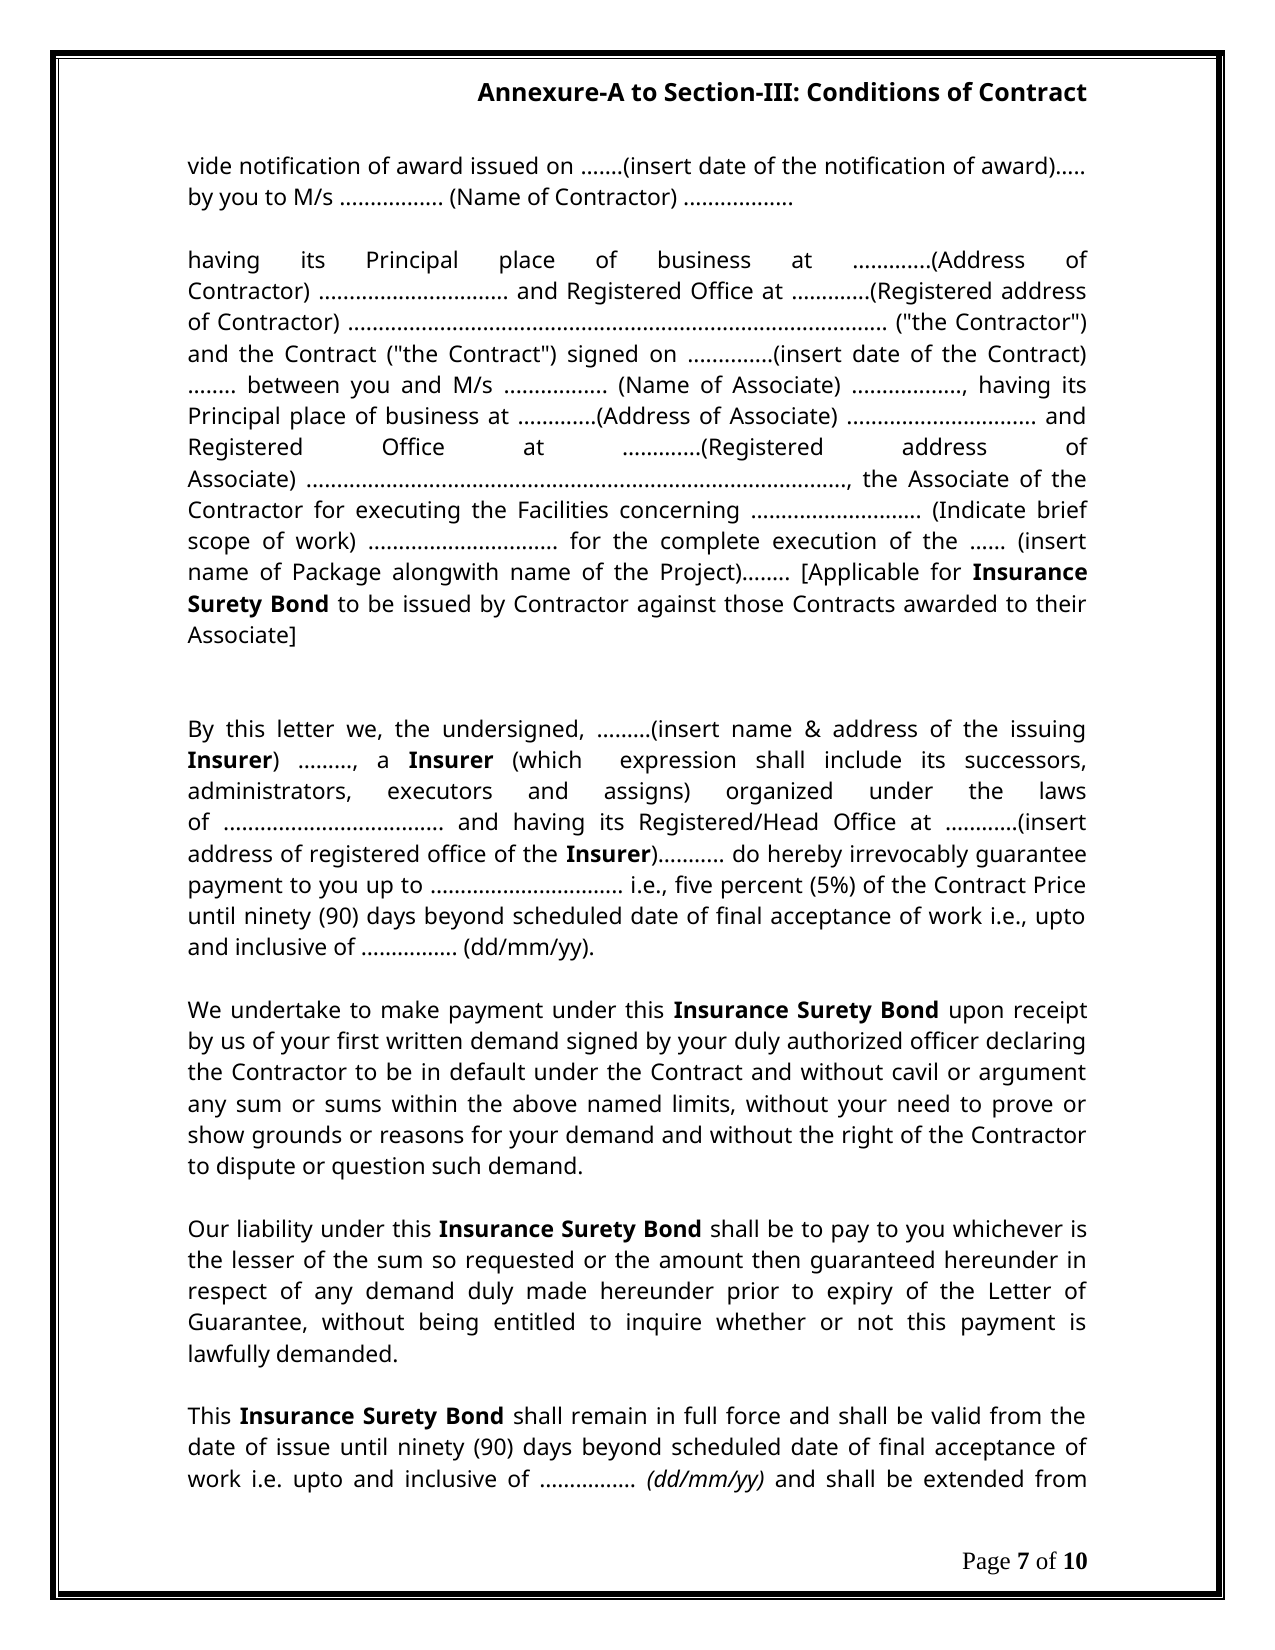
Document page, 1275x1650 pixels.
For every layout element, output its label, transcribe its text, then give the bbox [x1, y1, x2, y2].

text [187, 1400, 1087, 1494]
text having its Principal place of business at ………....(Address of Contractor) ............................... and Registered Office at ………....(Registered address of Contractor) ........................................................................................ ("the Contractor") and the Contract ("the Contract") signed on ..............(insert date of the Contract)…..... between you and M/s ................. (Name of Associate) .................., having its Principal place of business at ………....(Address of Associate) ............................... and Registered Office at ………....(Registered address of Associate) ........................................................................................, the Associate of the Contractor for executing the Facilities concerning …….................….. (Indicate brief scope of work) ............................... for the complete execution of the …… (insert name of Package alongwith name of the Project)…….. [Applicable for Insurance Surety Bond to be issued by Contractor against those Contracts awarded to their Associate] [187, 244, 1087, 650]
text vide notification of award issued on …….(insert date of the notification of award)….. by you to M/s ................. (Name of Contractor) .................. [187, 150, 1087, 212]
text Our liability under this Insurance Surety Bond shall be to pay to you whichever is the lesser of the sum so requested or the amount then guaranteed hereunder in respect of any demand duly made hereunder prior to expiry of the Letter of Guarantee, without being entitled to inquire whether or not this payment is lawfully demanded. [187, 1212, 1087, 1369]
text We undertake to make payment under this Insurance Surety Bond upon receipt by us of your first written demand signed by your duly authorized officer declaring the Contractor to be in default under the Contract and without cavil or argument any sum or sums within the above named limits, without your need to prove or show grounds or reasons for your demand and without the right of the Contractor to dispute or question such demand. [187, 994, 1087, 1181]
text By this letter we, the undersigned, ………(insert name & address of the issuing Insurer) ………, a Insurer (which expression shall include its successors, administrators, executors and assigns) organized under the laws of .................................... and having its Registered/Head Office at …..…….(insert address of registered office of the Insurer)……..... do hereby irrevocably guarantee payment to you up to ………………………….. i.e., five percent (5%) of the Contract Price until ninety (90) days beyond scheduled date of final acceptance of work i.e., upto and inclusive of ……………. (dd/mm/yy). [187, 712, 1087, 962]
